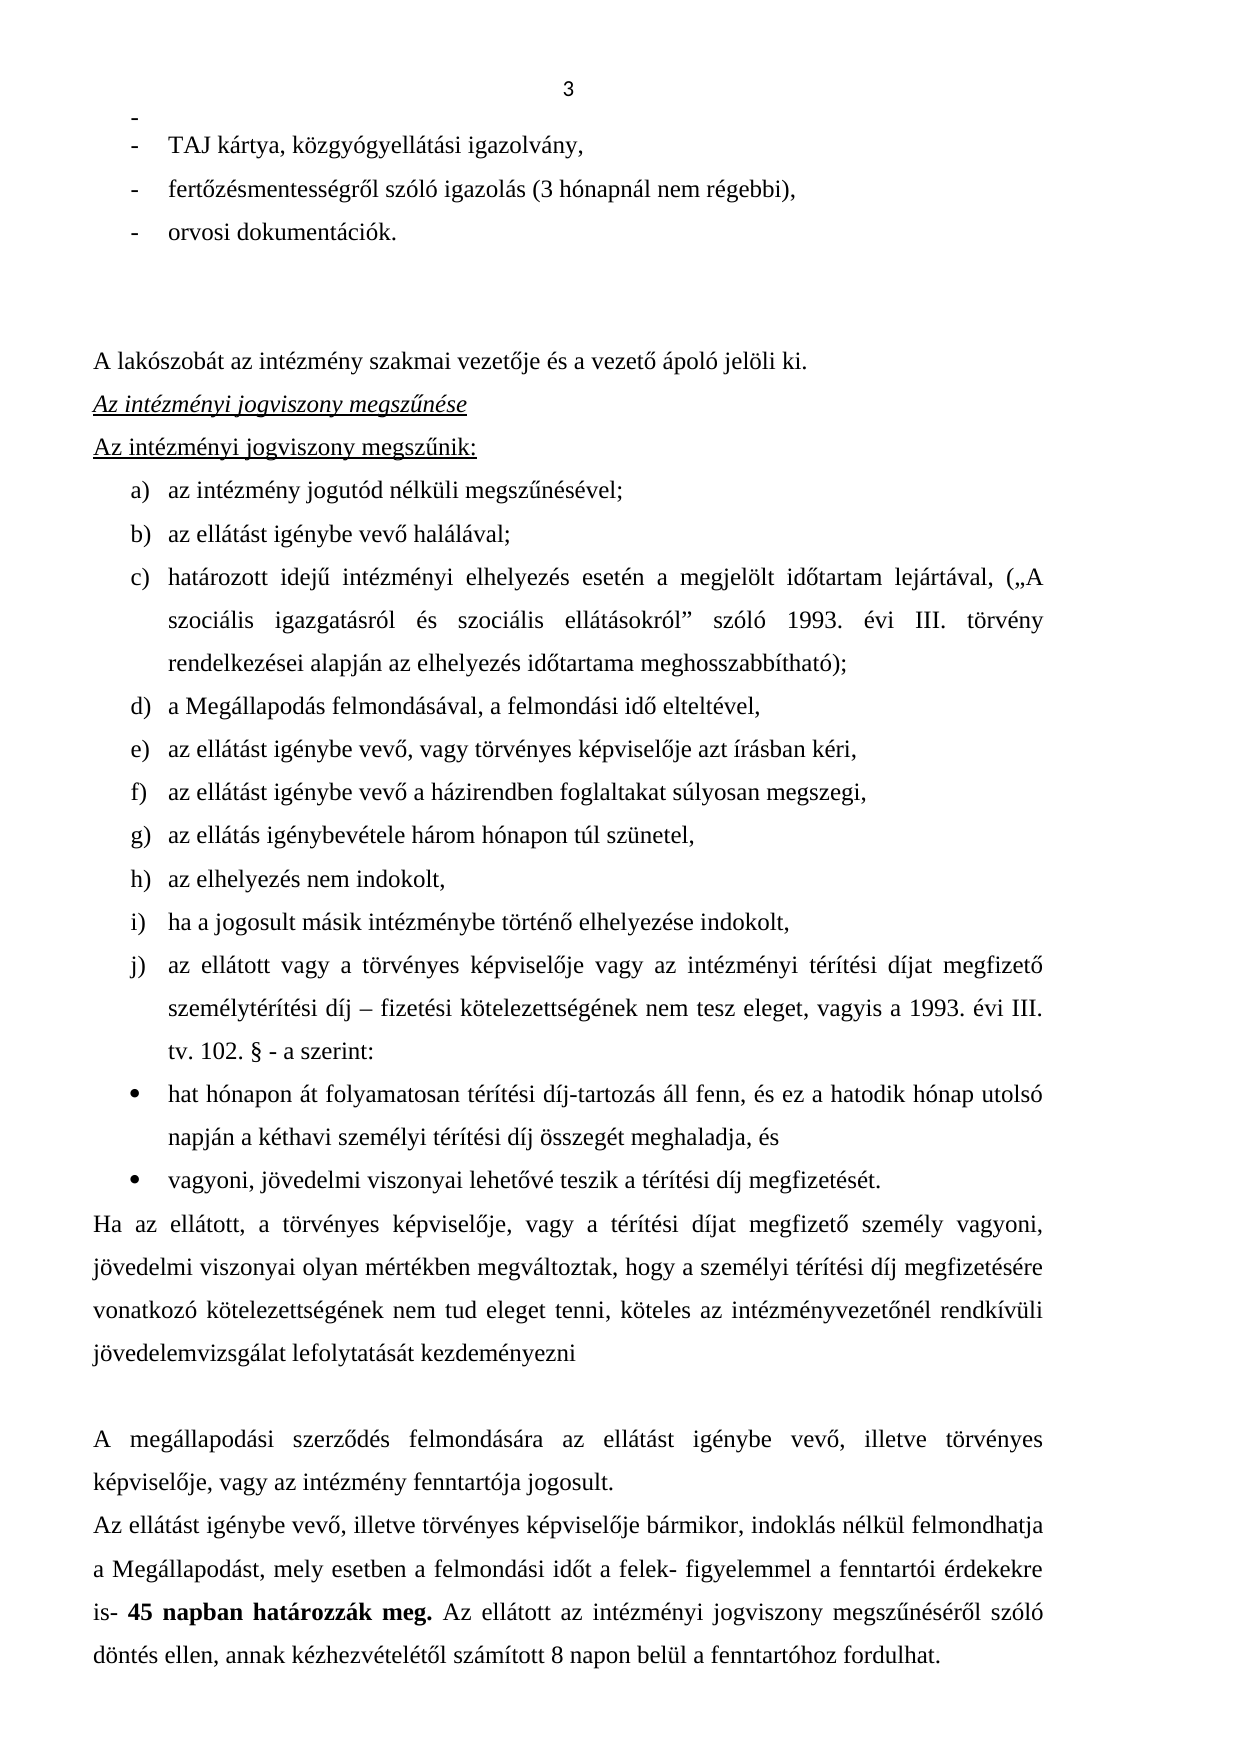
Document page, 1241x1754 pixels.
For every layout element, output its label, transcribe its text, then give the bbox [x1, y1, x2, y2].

list az ellátott vagy a törvényes képviselője vagy az intézményi térítési díjat megfizető személytérítési díj – fizetési kötelezettségének nem tesz eleget, vagyis a 1993. évi III. tv. 102. § - a szerint: [130, 950, 1044, 1065]
list vagyoni, jövedelmi viszonyai lehetővé teszik a térítési díj megfizetését. [130, 1166, 1044, 1194]
text Az intézményi jogviszony megszűnése [93, 389, 1044, 418]
list az ellátás igénybevétele három hónapon túl szünetel, [130, 821, 1044, 849]
text Ha az ellátott, a törvényes képviselője, vagy a térítési díjat megfizető személy vagyoni, jövedelmi viszonyai olyan mértékben megváltoztak, hogy a személyi térítési díj megfizetésére vonatkozó kötelezettségének nem tud eleget tenni, köteles az intézményvezetőnél rendkívüli jövedelemvizsgálat lefolytatását kezdeményezni [93, 1209, 1044, 1367]
list az elhelyezés nem indokolt, [130, 864, 1044, 892]
list az ellátást igénybe vevő halálával; [130, 519, 1044, 547]
list ha a jogosult másik intézménybe történő elhelyezése indokolt, [130, 907, 1044, 936]
list az ellátást igénybe vevő a házirendben foglaltakat súlyosan megszegi, [130, 777, 1044, 806]
text A megállapodási szerződés felmondására az ellátást igénybe vevő, illetve törvényes képviselője, vagy az intézmény fenntartója jogosult. [93, 1424, 1044, 1496]
list fertőzésmentességről szóló igazolás (3 hónapnál nem régebbi), [130, 174, 1044, 202]
list a Megállapodás felmondásával, a felmondási idő elteltével, [130, 691, 1044, 720]
list az intézmény jogutód nélküli megszűnésével; [130, 476, 1044, 504]
list az ellátást igénybe vevő, vagy törvényes képviselője azt írásban kéri, [130, 734, 1044, 763]
text A lakószobát az intézmény szakmai vezetője és a vezető ápoló jelöli ki. [93, 346, 1044, 375]
text Az intézményi jogviszony megszűnik: [93, 432, 1044, 461]
list orvosi dokumentációk. [130, 217, 1044, 246]
list hat hónapon át folyamatosan térítési díj-tartozás áll fenn, és ez a hatodik hónap utolsó napján a kéthavi személyi térítési díj összegét meghaladja, és [130, 1079, 1044, 1151]
list TAJ kártya, közgyógyellátási igazolvány, [130, 131, 1044, 159]
text Az ellátást igénybe vevő, illetve törvényes képviselője bármikor, indoklás nélkül felmondhatja a Megállapodást, mely esetben a felmondási időt a felek- figyelemmel a fenntartói érdekekre is- 45 napban határozzák meg. Az ellátott az intézményi jogviszony megszűnéséről szóló döntés ellen, annak kézhezvételétől számított 8 napon belül a fenntartóhoz fordulhat. [93, 1511, 1044, 1669]
list határozott idejű intézményi elhelyezés esetén a megjelölt időtartam lejártával, („A szociális igazgatásról és szociális ellátásokról” szóló 1993. évi III. törvény rendelkezései alapján az elhelyezés időtartama meghosszabbítható); [130, 562, 1044, 677]
